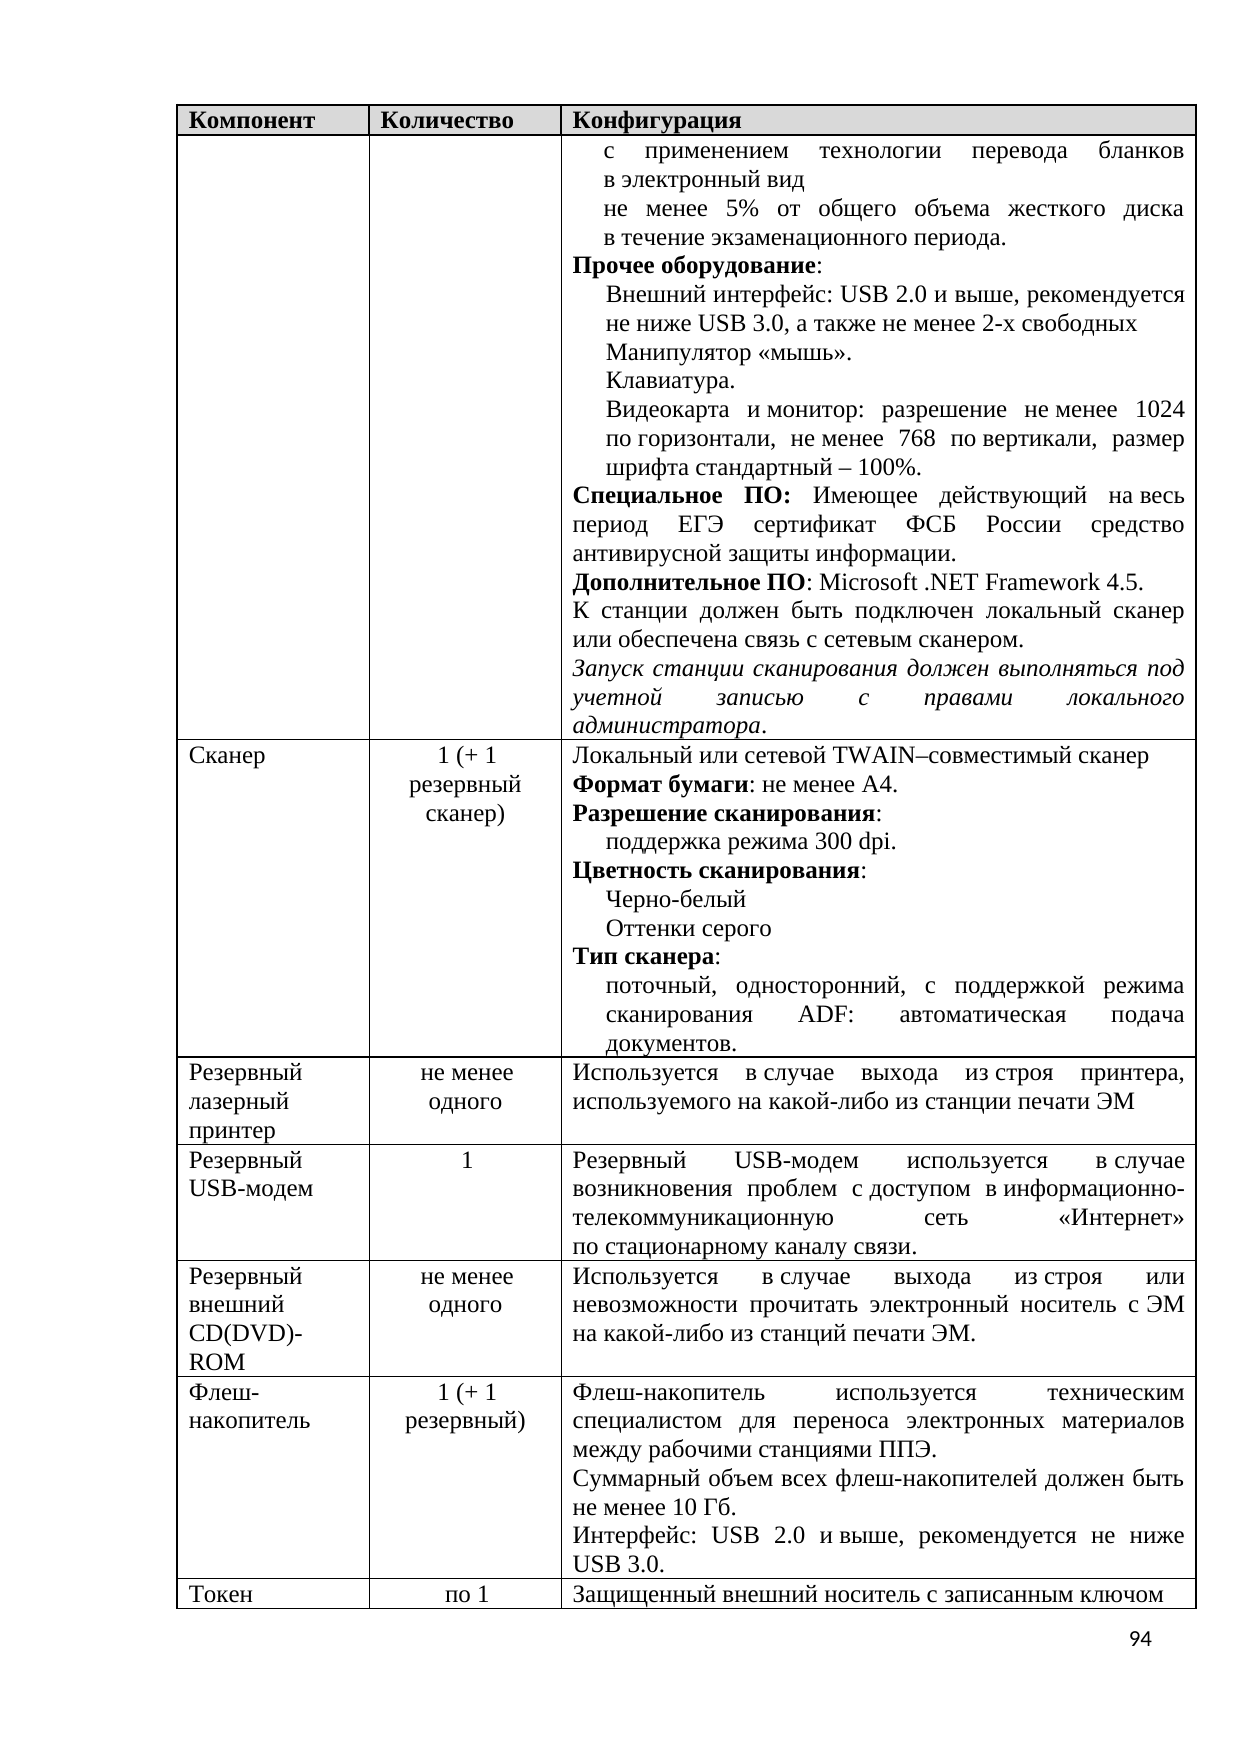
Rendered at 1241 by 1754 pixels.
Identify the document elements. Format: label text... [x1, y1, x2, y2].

table_cell Токен [178, 1579, 369, 1608]
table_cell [370, 1579, 561, 1608]
table_cell Локальный или сетевой TWAIN–совместимый сканер Формат бумаги: не менее А4. Разрешение сканирования: поддержка режима 300 dpi. Цветность сканирования: Черно-белый Оттенки серого Тип сканера: поточный, односторонний, с поддержкой режима сканирования ADF: автоматическая подача документов. [562, 740, 1195, 1056]
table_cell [178, 136, 369, 739]
table_cell не менее одного [370, 1058, 561, 1144]
table_cell Резервный лазерный принтер [178, 1058, 369, 1144]
table_cell 1 (+ 1 резервный) [370, 1377, 561, 1578]
table_cell Резервный USB-модем используется в случае возникновения проблем с доступом в информационно-телекоммуникационную сеть «Интернет» по стационарному каналу связи. [562, 1145, 1195, 1260]
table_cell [562, 136, 1195, 739]
table_cell Резервный внешний CD(DVD)-ROM [178, 1261, 369, 1376]
table_cell Флеш-накопитель используется техническим специалистом для переноса электронных материалов между рабочими станциями ППЭ. Суммарный объем всех флеш-накопителей должен быть не менее 10 Гб. Интерфейс: USB 2.0 и выше, рекомендуется не ниже USB 3.0. [562, 1377, 1195, 1578]
table_cell 1 (+ 1 резервный сканер) [370, 740, 561, 1056]
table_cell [370, 136, 561, 739]
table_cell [562, 1579, 1195, 1608]
table_cell Резервный USB-модем [178, 1145, 369, 1260]
table_cell Сканер [178, 740, 369, 1056]
table_header Конфигурация [562, 106, 1195, 134]
table_cell Флеш-накопитель [178, 1377, 369, 1578]
table_header Компонент [178, 106, 368, 134]
table_cell 1 [370, 1145, 561, 1260]
table_header Количество [370, 106, 560, 134]
table_cell не менее одного [370, 1261, 561, 1376]
table_cell Используется в случае выхода из строя принтера, используемого на какой-либо из станции печати ЭМ [562, 1058, 1195, 1144]
table_cell Используется в случае выхода из строя или невозможности прочитать электронный носитель с ЭМ на какой-либо из станций печати ЭМ. [562, 1261, 1195, 1376]
